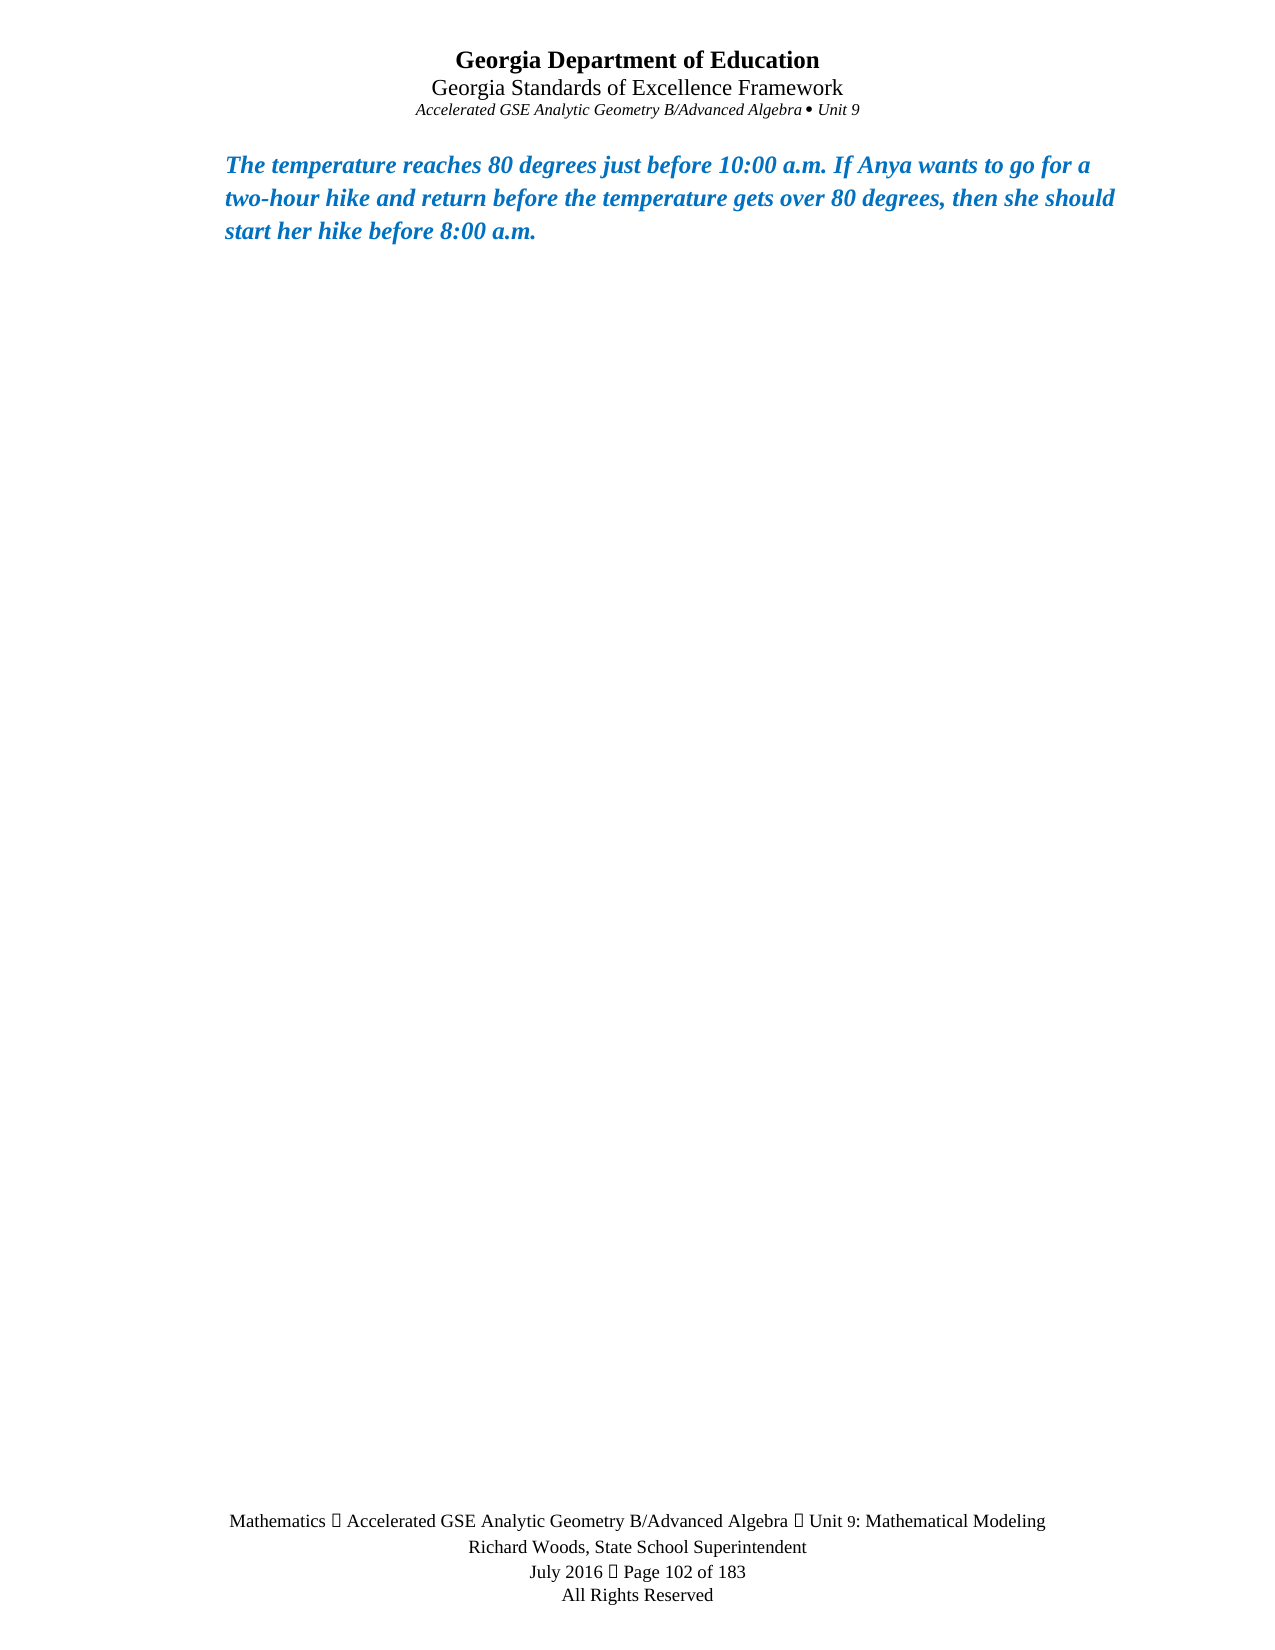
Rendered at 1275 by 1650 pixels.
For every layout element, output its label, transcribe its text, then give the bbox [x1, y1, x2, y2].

text The temperature reaches 80 degrees just before 10:00 a.m. If Anya wants to go for a two-hour hike and return before the temperature gets over 80 degrees, then she should start her hike before 8:00 a.m. [225, 150, 1125, 245]
